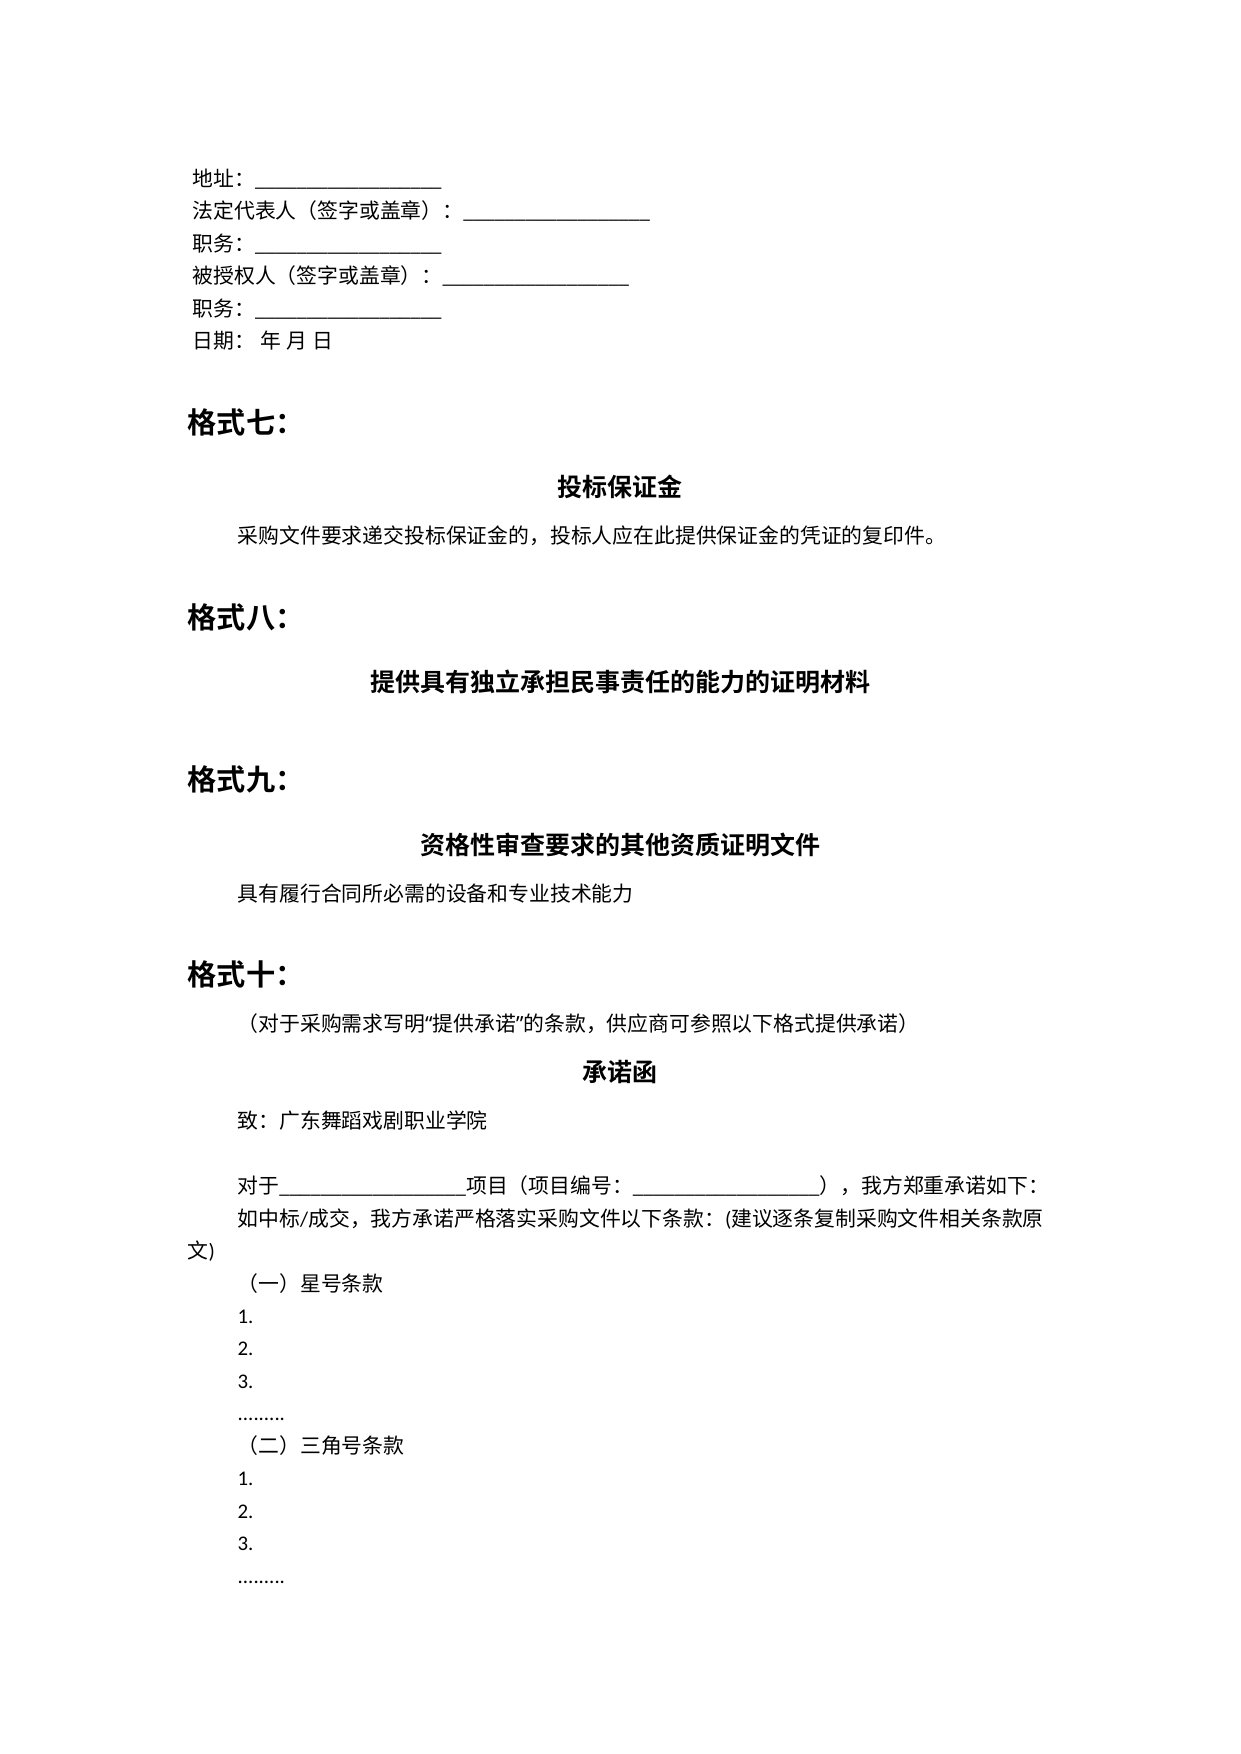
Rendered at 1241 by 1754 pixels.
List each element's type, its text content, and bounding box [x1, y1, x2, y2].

text 地址：__________________ [187, 162, 1053, 194]
text （二）三角号条款 [187, 1429, 1053, 1462]
text 资格性审查要求的其他资质证明文件 [187, 812, 1053, 877]
text 致：广东舞蹈戏剧职业学院 [187, 1104, 1053, 1169]
text 3. [187, 1527, 1053, 1559]
text 3. [187, 1364, 1053, 1397]
text 1. [187, 1462, 1053, 1494]
text （一）星号条款 [187, 1267, 1053, 1299]
text 对于__________________项目（项目编号：__________________），我方郑重承诺如下： [187, 1169, 1053, 1202]
text 格式七： [187, 389, 1053, 454]
text 采购文件要求递交投标保证金的，投标人应在此提供保证金的凭证的复印件。 [187, 519, 1053, 552]
text 2. [187, 1332, 1053, 1364]
text 日期： 年 月 日 [187, 324, 1053, 357]
text ......... [187, 1559, 1053, 1592]
text 格式十： [187, 942, 1053, 1007]
text 格式八： [187, 584, 1053, 649]
text ......... [187, 1397, 1053, 1429]
text 提供具有独立承担民事责任的能力的证明材料 [187, 649, 1053, 714]
text 1. [187, 1299, 1053, 1332]
text 职务：__________________ [187, 292, 1053, 324]
text （对于采购需求写明“提供承诺”的条款，供应商可参照以下格式提供承诺） [187, 1007, 1053, 1039]
text 格式九： [187, 747, 1053, 812]
text 如中标/成交，我方承诺严格落实采购文件以下条款：(建议逐条复制采购文件相关条款原文) [187, 1202, 1053, 1267]
text 2. [187, 1494, 1053, 1527]
text 法定代表人（签字或盖章）：__________________ [187, 194, 1053, 227]
text 投标保证金 [187, 454, 1053, 519]
text 具有履行合同所必需的设备和专业技术能力 [187, 877, 1053, 909]
text 职务：__________________ [187, 227, 1053, 259]
text 被授权人（签字或盖章）：__________________ [187, 259, 1053, 292]
text 承诺函 [187, 1039, 1053, 1104]
